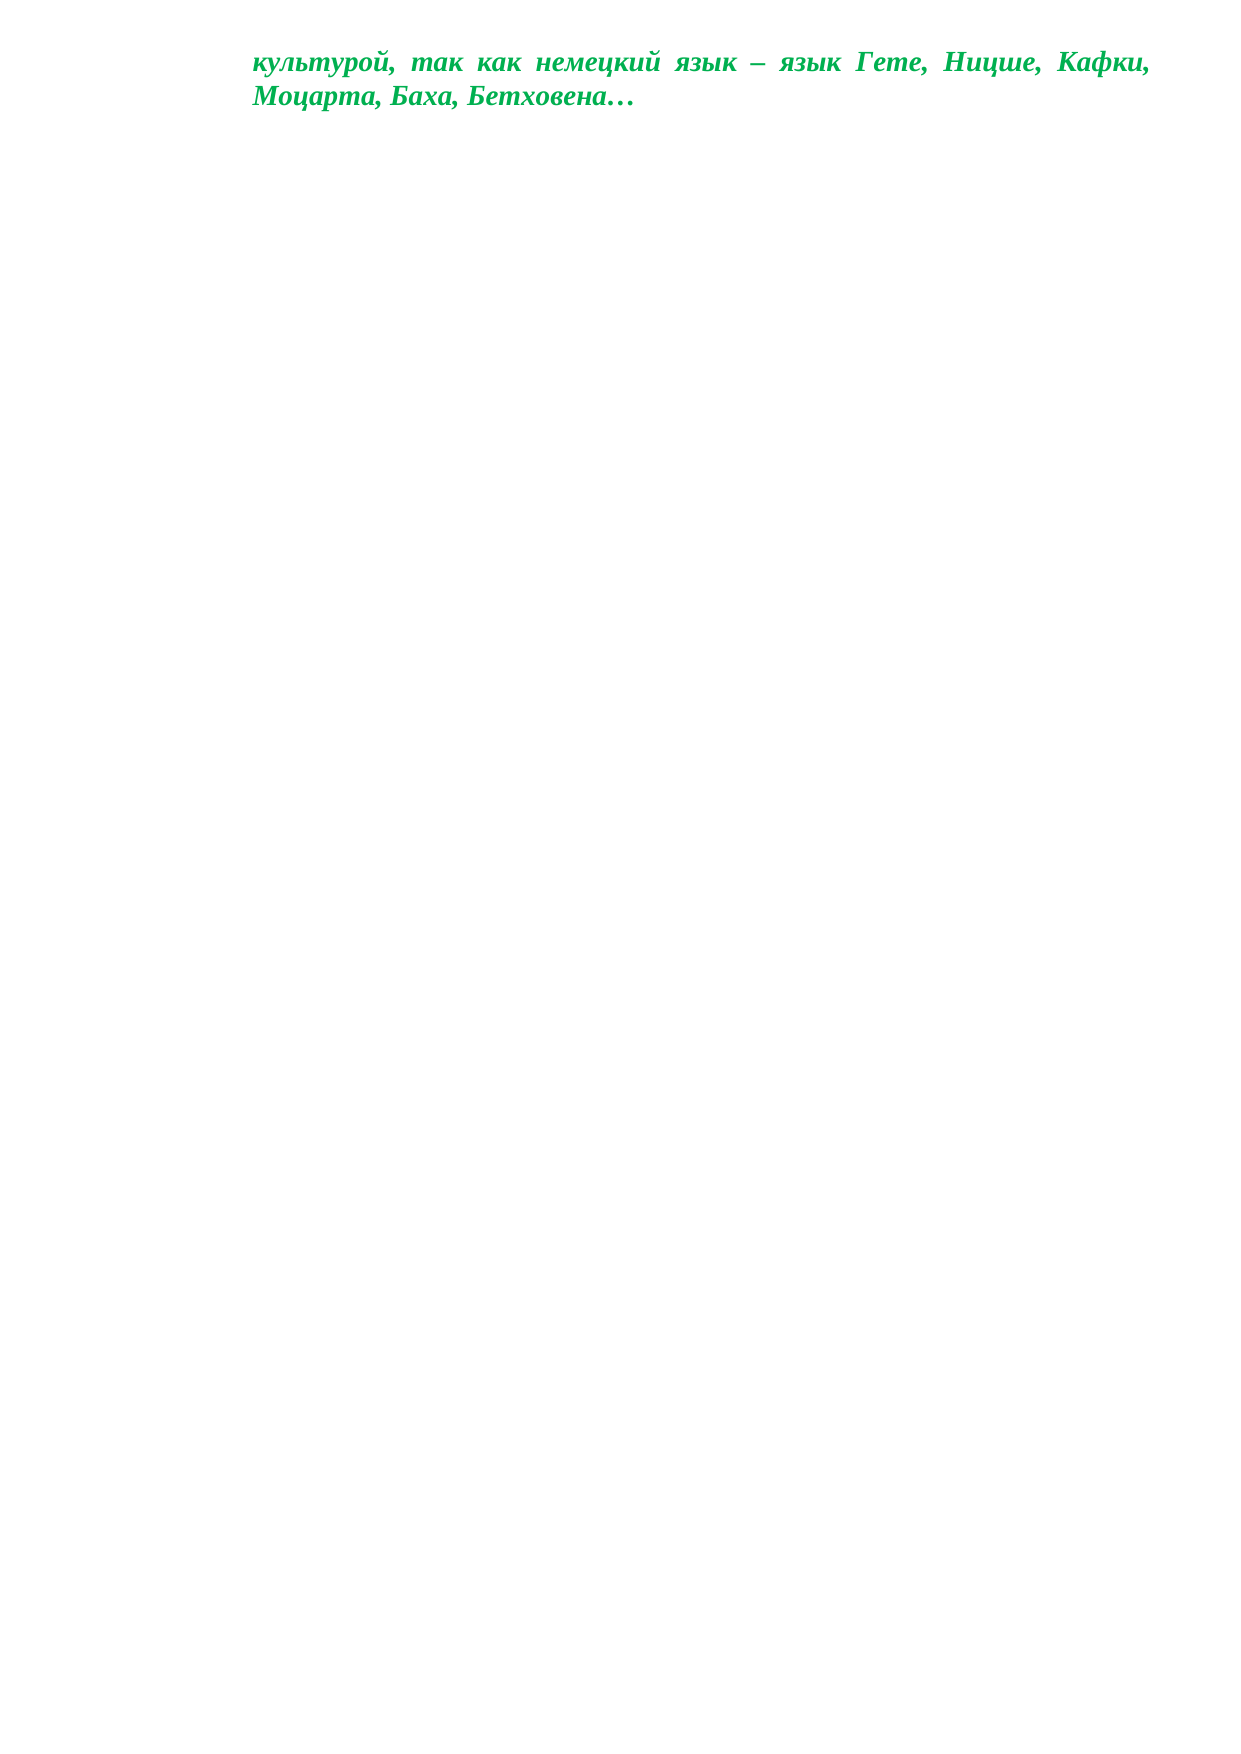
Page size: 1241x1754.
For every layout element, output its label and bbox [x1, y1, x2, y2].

list [215, 44, 1152, 111]
